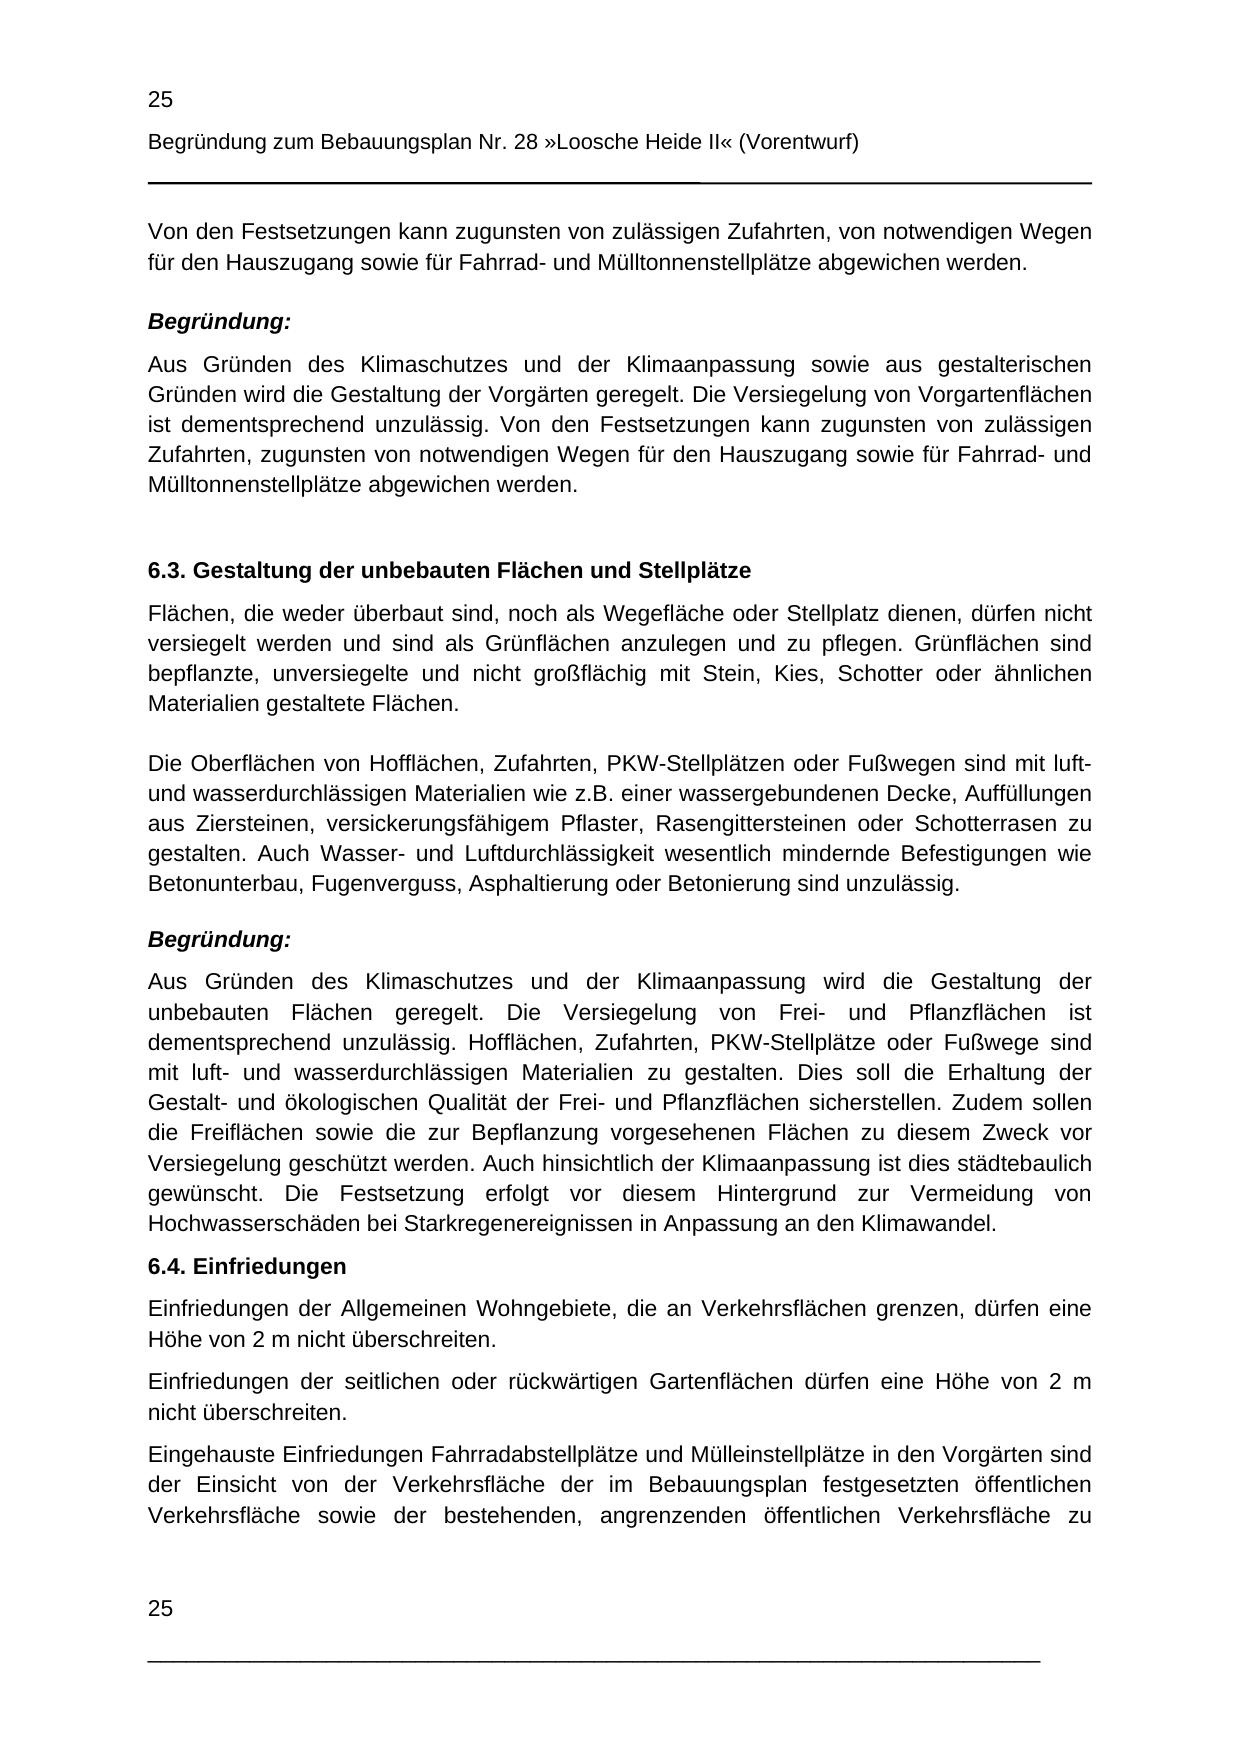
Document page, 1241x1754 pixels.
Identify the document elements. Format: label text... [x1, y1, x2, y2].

text Die Oberflächen von Hofflächen, Zufahrten, PKW-Stellplätzen oder Fußwegen sind mit luft- und wasserdurchlässigen Materialien wie z.B. einer wassergebundenen Decke, Auffüllungen aus Ziersteinen, versickerungsfähigem Pflaster, Rasengittersteinen oder Schotterrasen zu gestalten. Auch Wasser- und Luftdurchlässigkeit wesentlich mindernde Befestigungen wie Betonunterbau, Fugenverguss, Asphaltierung oder Betonierung sind unzulässig. [148, 749, 1093, 897]
subtitle Einfriedungen [148, 1253, 1093, 1279]
subtitle Gestaltung der unbebauten Flächen und Stellplätze [148, 557, 1093, 583]
text Begründung: [148, 926, 1093, 952]
text Aus Gründen des Klimaschutzes und der Klimaanpassung wird die Gestaltung der unbebauten Flächen geregelt. Die Versiegelung von Frei- und Pflanzflächen ist dementsprechend unzulässig. Hofflächen, Zufahrten, PKW-Stellplätze oder Fußwege sind mit luft- und wasserdurchlässigen Materialien zu gestalten. Dies soll die Erhaltung der Gestalt- und ökologischen Qualität der Frei- und Pflanzflächen sicherstellen. Zudem sollen die Freiflächen sowie die zur Bepflanzung vorgesehenen Flächen zu diesem Zweck vor Versiegelung geschützt werden. Auch hinsichtlich der Klimaanpassung ist dies städtebaulich gewünscht. Die Festsetzung erfolgt vor diesem Hintergrund zur Vermeidung von Hochwasserschäden bei Starkregenereignissen in Anpassung an den Klimawandel. [148, 968, 1093, 1236]
text Einfriedungen der seitlichen oder rückwärtigen Gartenflächen dürfen eine Höhe von 2 m nicht überschreiten. [148, 1368, 1093, 1425]
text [148, 1441, 1093, 1528]
text Flächen, die weder überbaut sind, noch als Wegefläche oder Stellplatz dienen, dürfen nicht versiegelt werden und sind als Grünflächen anzulegen und zu pflegen. Grünflächen sind bepflanzte, unversiegelte und nicht großflächig mit Stein, Kies, Schotter oder ähnlichen Materialien gestaltete Flächen. [148, 599, 1093, 716]
text Von den Festsetzungen kann zugunsten von zulässigen Zufahrten, von notwendigen Wegen für den Hauszugang sowie für Fahrrad- und Mülltonnenstellplätze abgewichen werden. [148, 218, 1093, 275]
text Begründung: [148, 308, 1093, 334]
text Aus Gründen des Klimaschutzes und der Klimaanpassung sowie aus gestalterischen Gründen wird die Gestaltung der Vorgärten geregelt. Die Versiegelung von Vorgartenflächen ist dementsprechend unzulässig. Von den Festsetzungen kann zugunsten von zulässigen Zufahrten, zugunsten von notwendigen Wegen für den Hauszugang sowie für Fahrrad- und Mülltonnenstellplätze abgewichen werden. [148, 351, 1093, 498]
text Einfriedungen der Allgemeinen Wohngebiete, die an Verkehrsflächen grenzen, dürfen eine Höhe von 2 m nicht überschreiten. [148, 1295, 1093, 1352]
